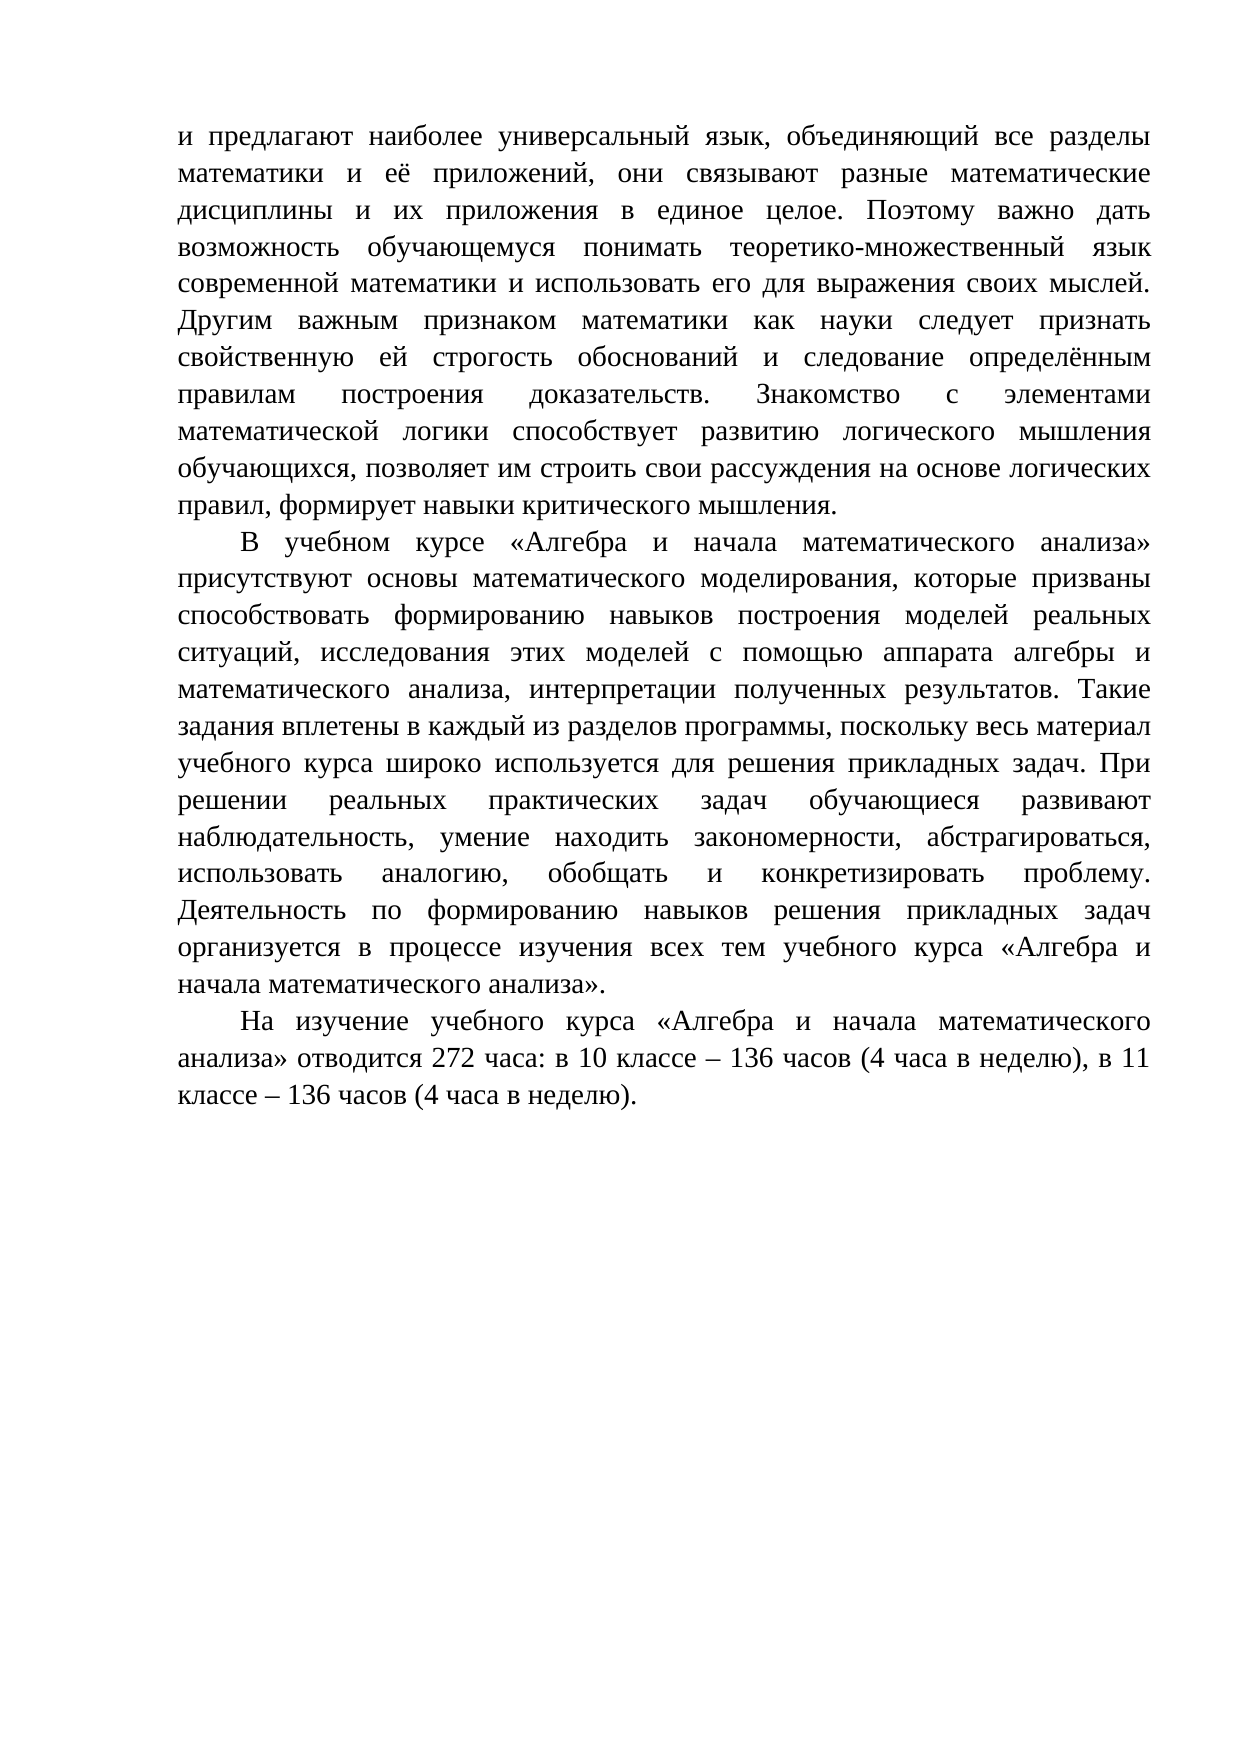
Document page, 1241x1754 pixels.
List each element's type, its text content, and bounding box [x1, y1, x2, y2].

text В учебном курсе «Алгебра и начала математического анализа» присутствуют основы математического моделирования, которые призваны способствовать формированию навыков построения моделей реальных ситуаций, исследования этих моделей с помощью аппарата алгебры и математического анализа, интерпретации полученных результатов. Такие задания вплетены в каждый из разделов программы, поскольку весь материал учебного курса широко используется для решения прикладных задач. При решении реальных практических задач обучающиеся развивают наблюдательность, умение находить закономерности, абстрагироваться, использовать аналогию, обобщать и конкретизировать проблему. Деятельность по формированию навыков решения прикладных задач организуется в процессе изучения всех тем учебного курса «Алгебра и начала математического анализа». [177, 524, 1152, 1000]
text На изучение учебного курса «Алгебра и начала математического анализа» отводится 272 часа: в 10 классе – 136 часов (4 часа в неделю), в 11 классе – 136 часов (4 часа в неделю). [177, 1003, 1152, 1110]
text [177, 118, 1152, 520]
